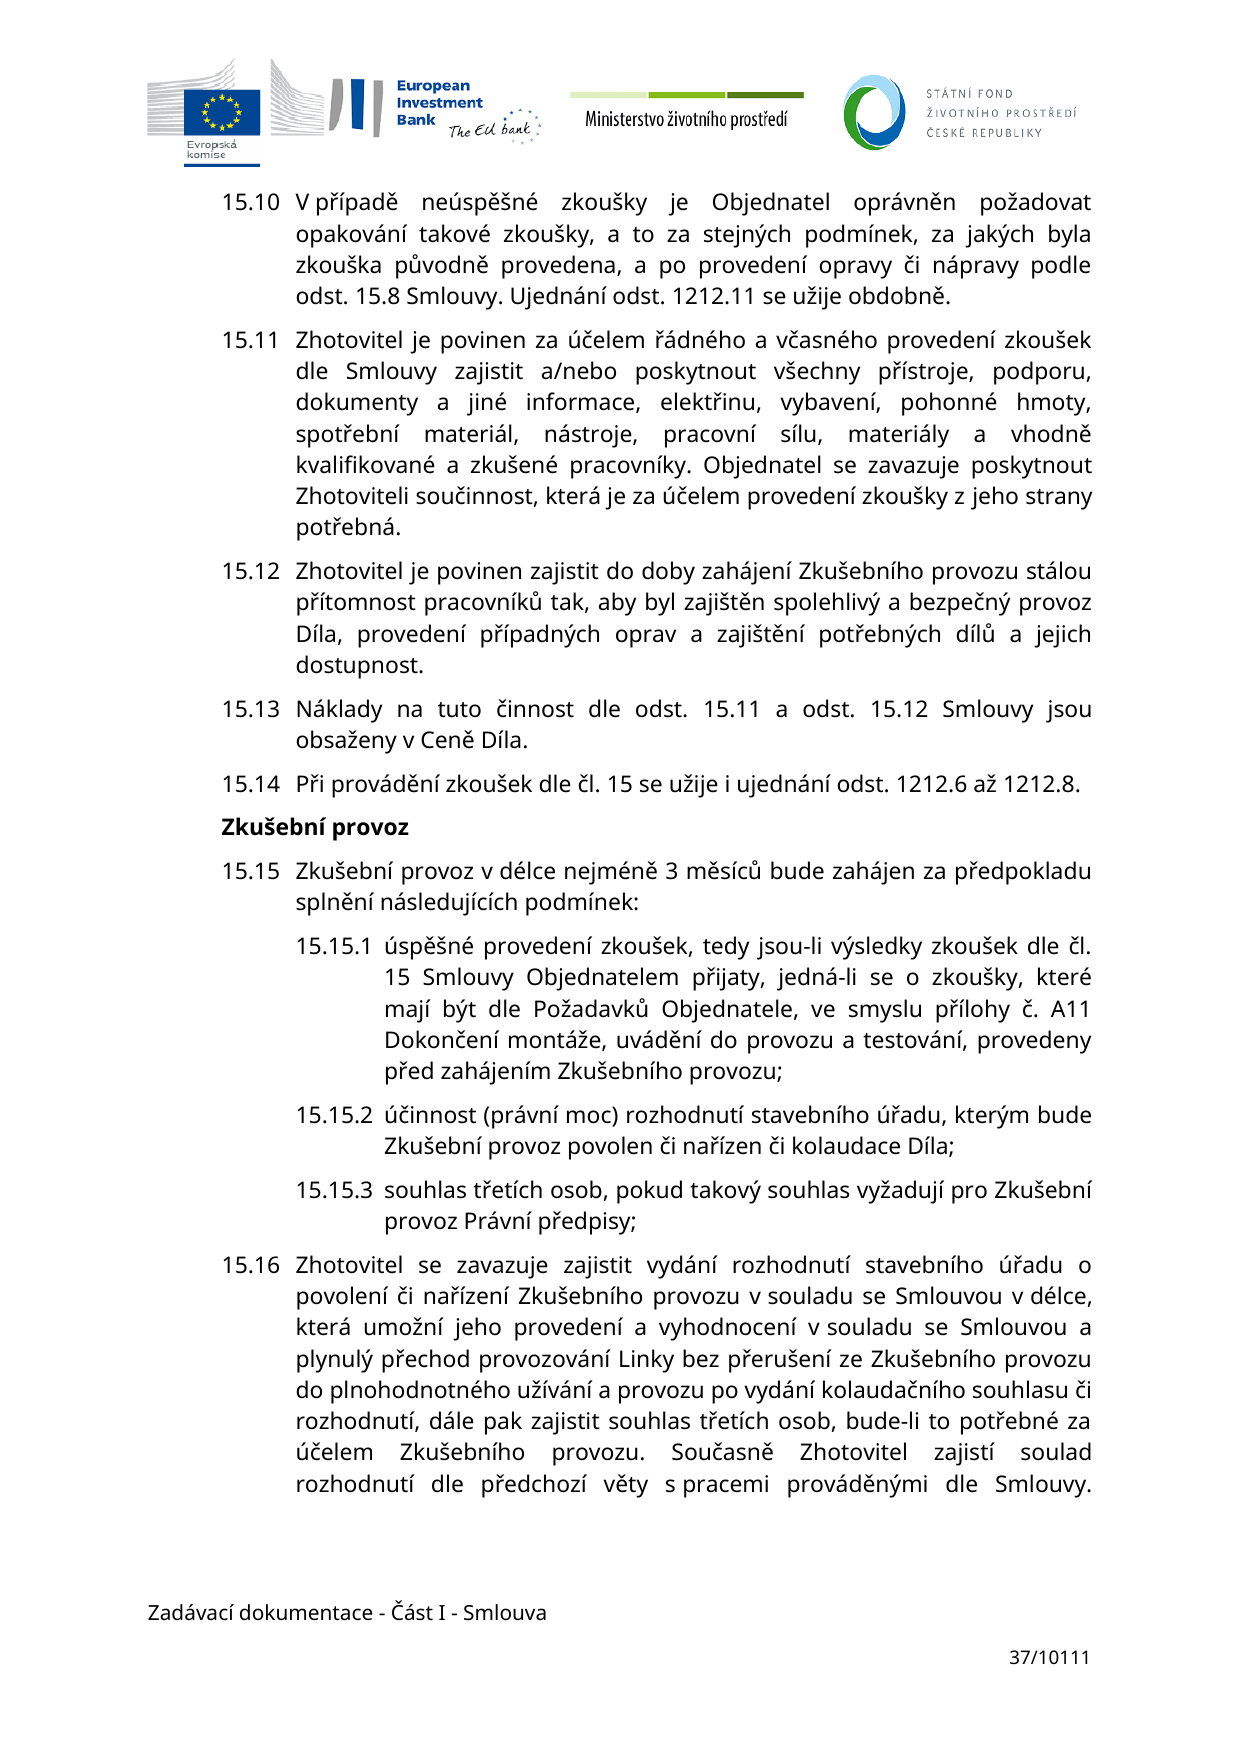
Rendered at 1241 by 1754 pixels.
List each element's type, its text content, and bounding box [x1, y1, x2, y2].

list Zkušební provoz v délce nejméně 3 měsíců bude zahájen za předpokladu splnění následujících podmínek: [221, 855, 1093, 917]
list Zhotovitel je povinen za účelem řádného a včasného provedení zkoušek dle Smlouvy zajistit a/nebo poskytnout všechny přístroje, podporu, dokumenty a jiné informace, elektřinu, vybavení, pohonné hmoty, spotřební materiál, nástroje, pracovní sílu, materiály a vhodně kvalifikované a zkušené pracovníky. Objednatel se zavazuje poskytnout Zhotoviteli součinnost, která je za účelem provedení zkoušky z jeho strany potřebná. [221, 324, 1093, 542]
list souhlas třetích osob, pokud takový souhlas vyžadují pro Zkušební provoz Právní předpisy; [295, 1174, 1093, 1236]
text Zkušební provoz [221, 811, 1093, 842]
list Při provádění zkoušek dle čl. 15 se užije i ujednání odst. 12.6 až 12.8. [221, 767, 1093, 799]
list Zhotovitel je povinen zajistit do doby zahájení Zkušebního provozu stálou přítomnost pracovníků tak, aby byl zajištěn spolehlivý a bezpečný provoz Díla, provedení případných oprav a zajištění potřebných dílů a jejich dostupnost. [221, 555, 1093, 680]
picture [147, 55, 1092, 167]
list V případě neúspěšné zkoušky je Objednatel oprávněn požadovat opakování takové zkoušky, a to za stejných podmínek, za jakých byla zkouška původně provedena, a po provedení opravy či nápravy podle odst. 15.8 Smlouvy. Ujednání odst. 12.11 se užije obdobně. [221, 186, 1093, 311]
list úspěšné provedení zkoušek, tedy jsou-li výsledky zkoušek dle čl. 15 Smlouvy Objednatelem přijaty, jedná-li se o zkoušky, které mají být dle Požadavků Objednatele, ve smyslu přílohy č. A11 Dokončení montáže, uvádění do provozu a testování, provedeny před zahájením Zkušebního provozu; [295, 930, 1093, 1086]
list účinnost (právní moc) rozhodnutí stavebního úřadu, kterým bude Zkušební provoz povolen či nařízen či kolaudace Díla; [295, 1099, 1093, 1161]
list Náklady na tuto činnost dle odst. 15.11 a odst. 15.12 Smlouvy jsou obsaženy v Ceně Díla. [221, 692, 1093, 755]
